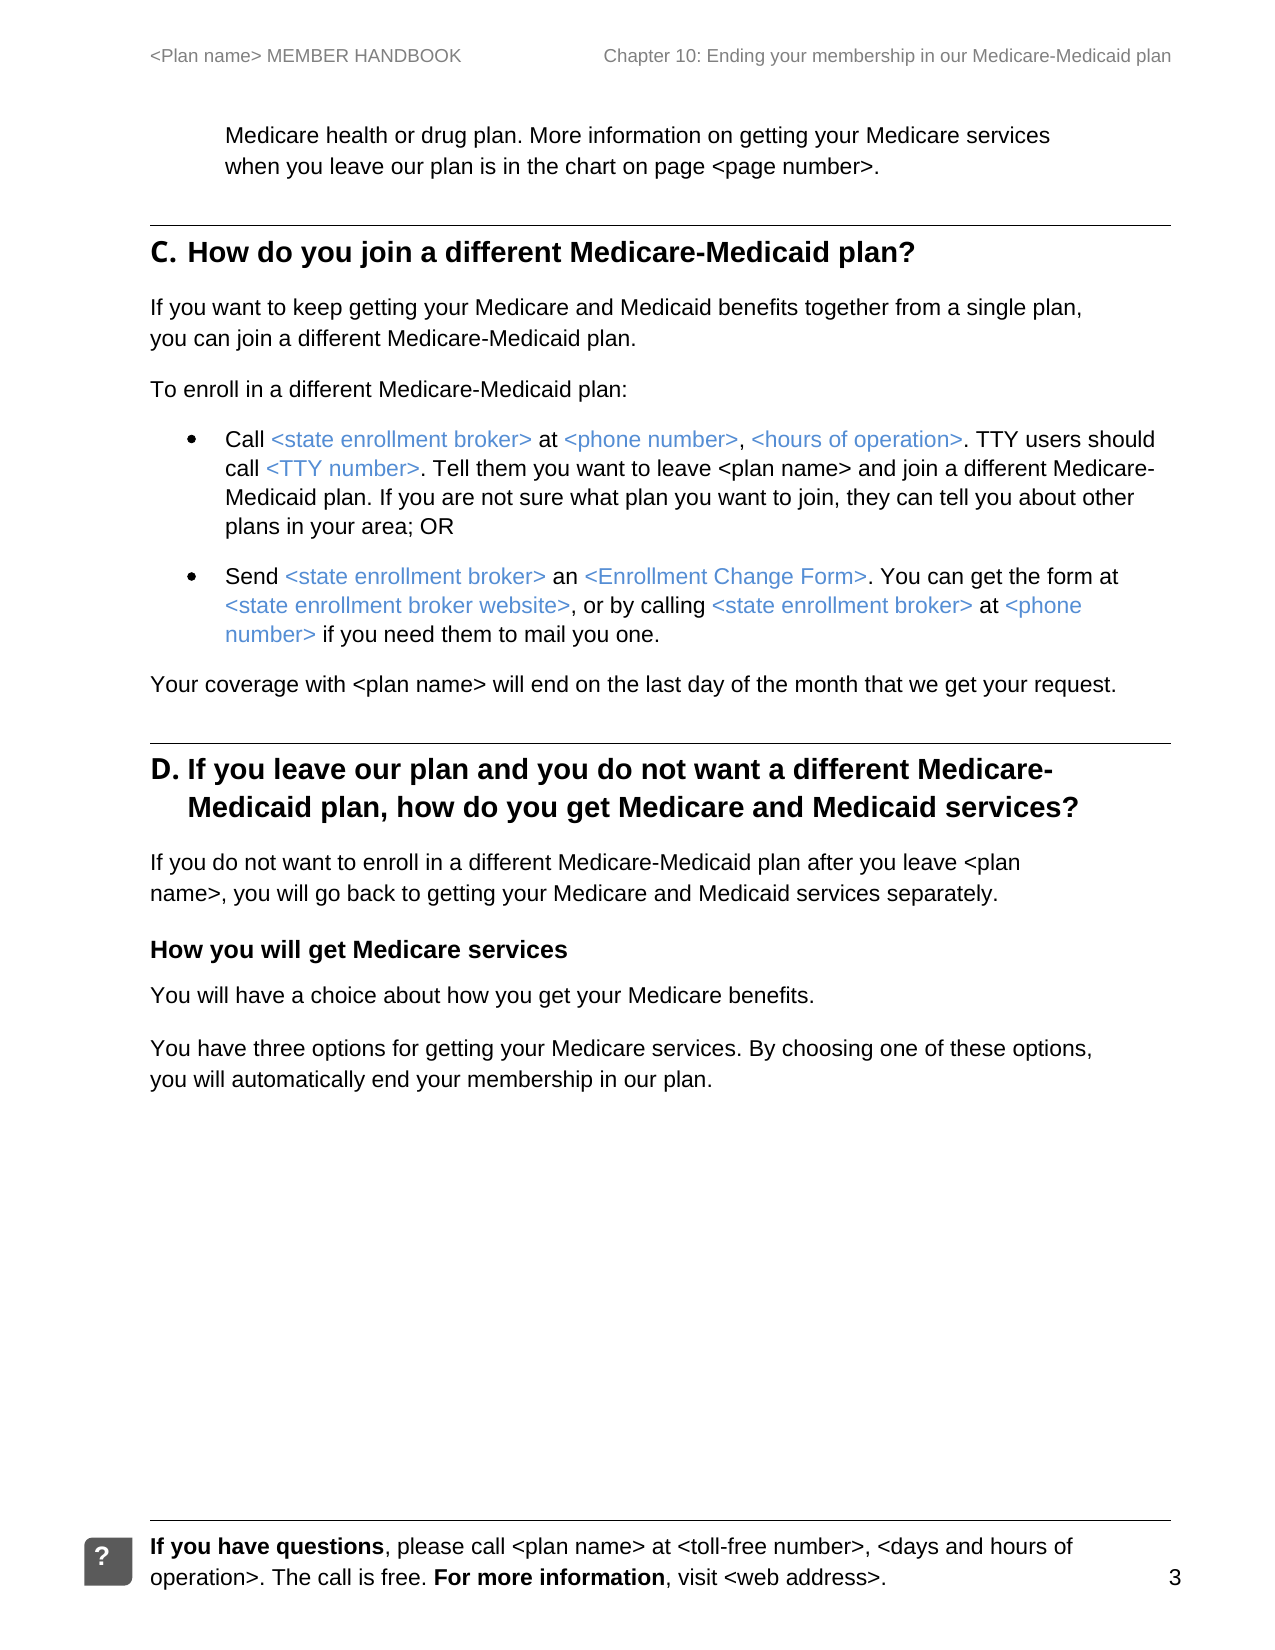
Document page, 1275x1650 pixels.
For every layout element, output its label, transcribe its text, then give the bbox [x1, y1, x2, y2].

subtitle How you will get Medicare services [150, 929, 1096, 966]
text To enroll in a different Medicare-Medicaid plan: [150, 374, 1171, 403]
text If you want to keep getting your Medicare and Medicaid benefits together from a single plan, you can join a different Medicare-Medicaid plan. [150, 290, 1096, 353]
text Your coverage with <plan name> will end on the last day of the month that we get your request. [150, 669, 1171, 699]
subtitle If you leave our plan and you do not want a different Medicare-Medicaid plan, how do you get Medicare and Medicaid services? [150, 744, 1171, 825]
text You have three options for getting your Medicare services. By choosing one of these options, you will automatically end your membership in our plan. [150, 1031, 1096, 1093]
text You will have a choice about how you get your Medicare benefits. [150, 979, 1096, 1010]
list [187, 118, 1096, 181]
list Send <state enrollment broker> an <Enrollment Change Form>. You can get the form at <state enrollment broker website>, or by calling <state enrollment broker> at <phone number> if you need them to mail you one. [187, 561, 1171, 649]
list Call <state enrollment broker> at <phone number>, <hours of operation>. TTY users should call <TTY number>. Tell them you want to leave <plan name> and join a different Medicare-Medicaid plan. If you are not sure what plan you want to join, they can tell you about other plans in your area; OR [187, 424, 1171, 540]
text If you do not want to enroll in a different Medicare-Medicaid plan after you leave <plan name>, you will go back to getting your Medicare and Medicaid services separately. [150, 846, 1096, 908]
subtitle How do you join a different Medicare-Medicaid plan? [150, 226, 1171, 269]
